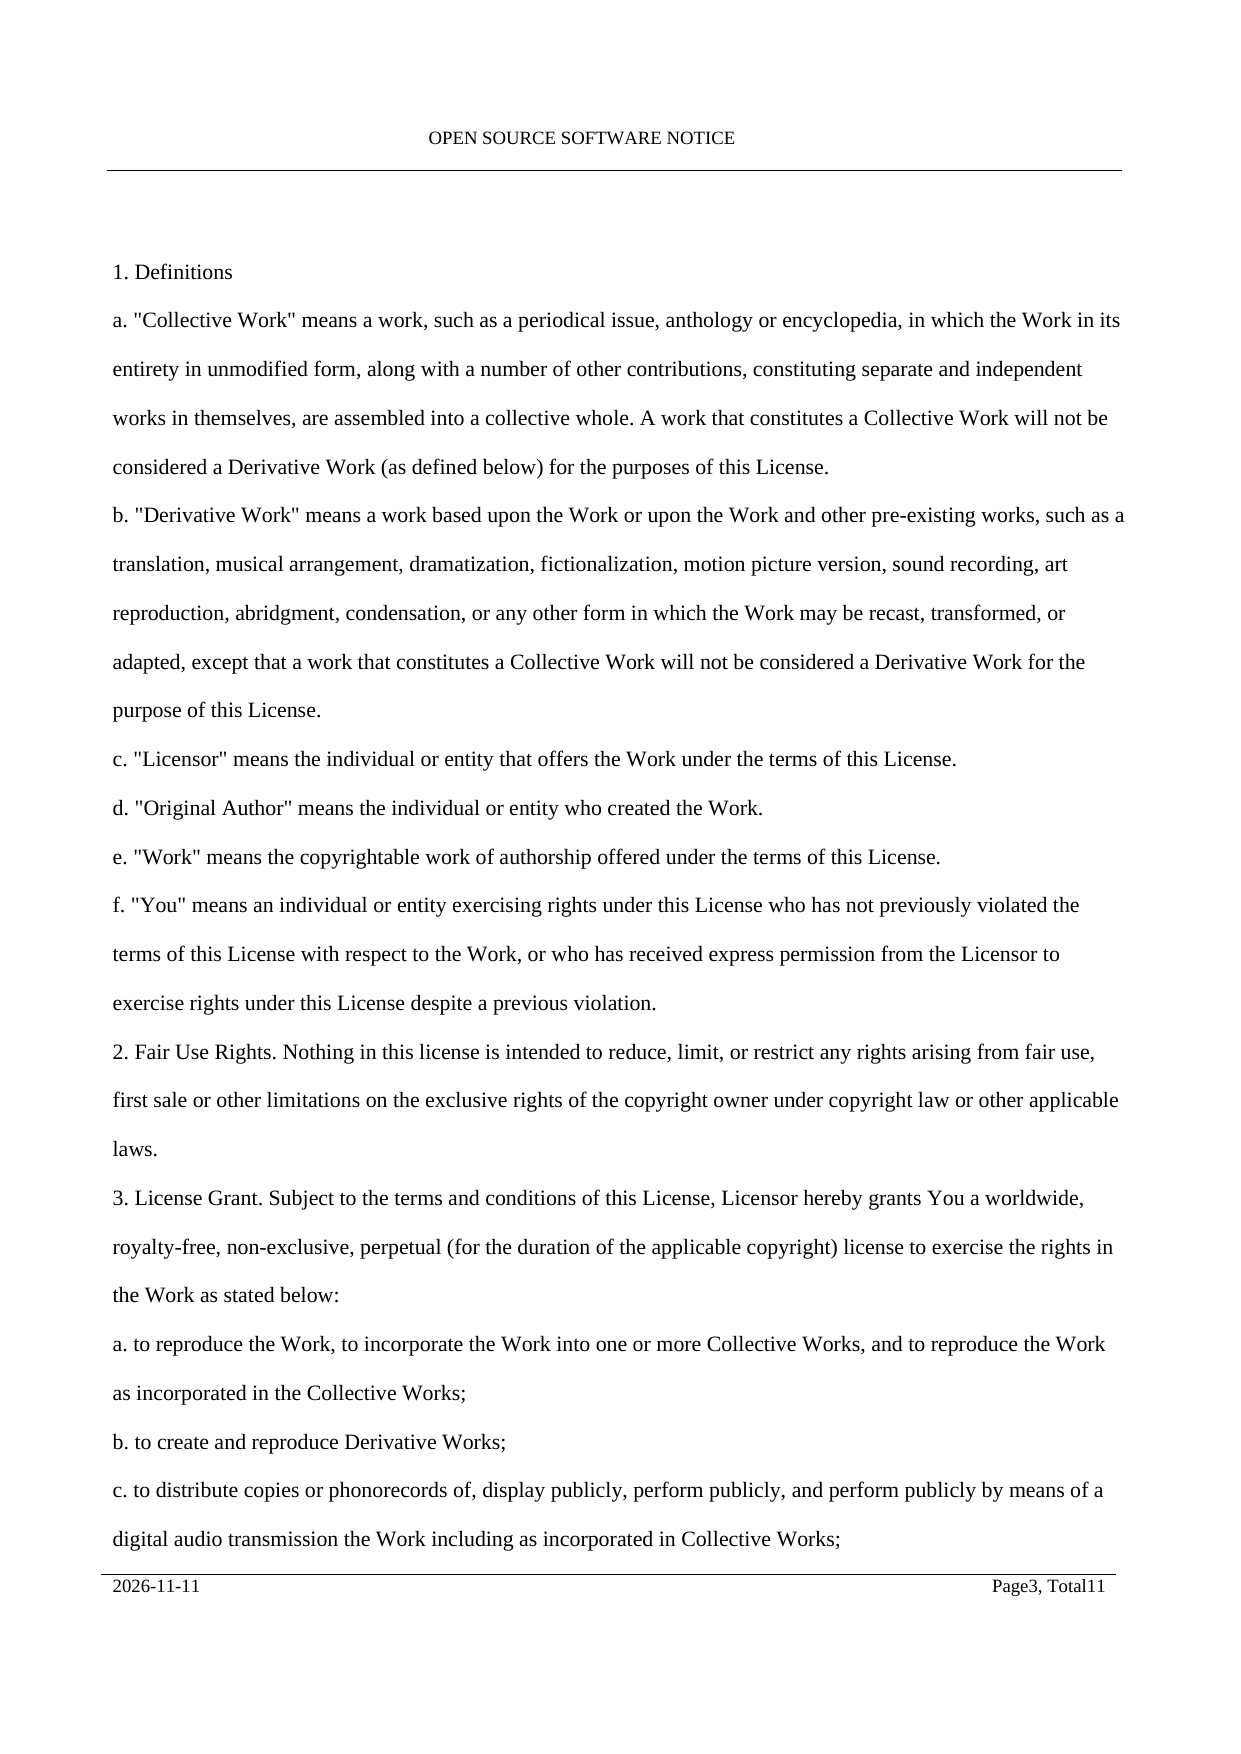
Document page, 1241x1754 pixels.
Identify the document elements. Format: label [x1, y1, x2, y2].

text [112, 206, 1128, 1555]
